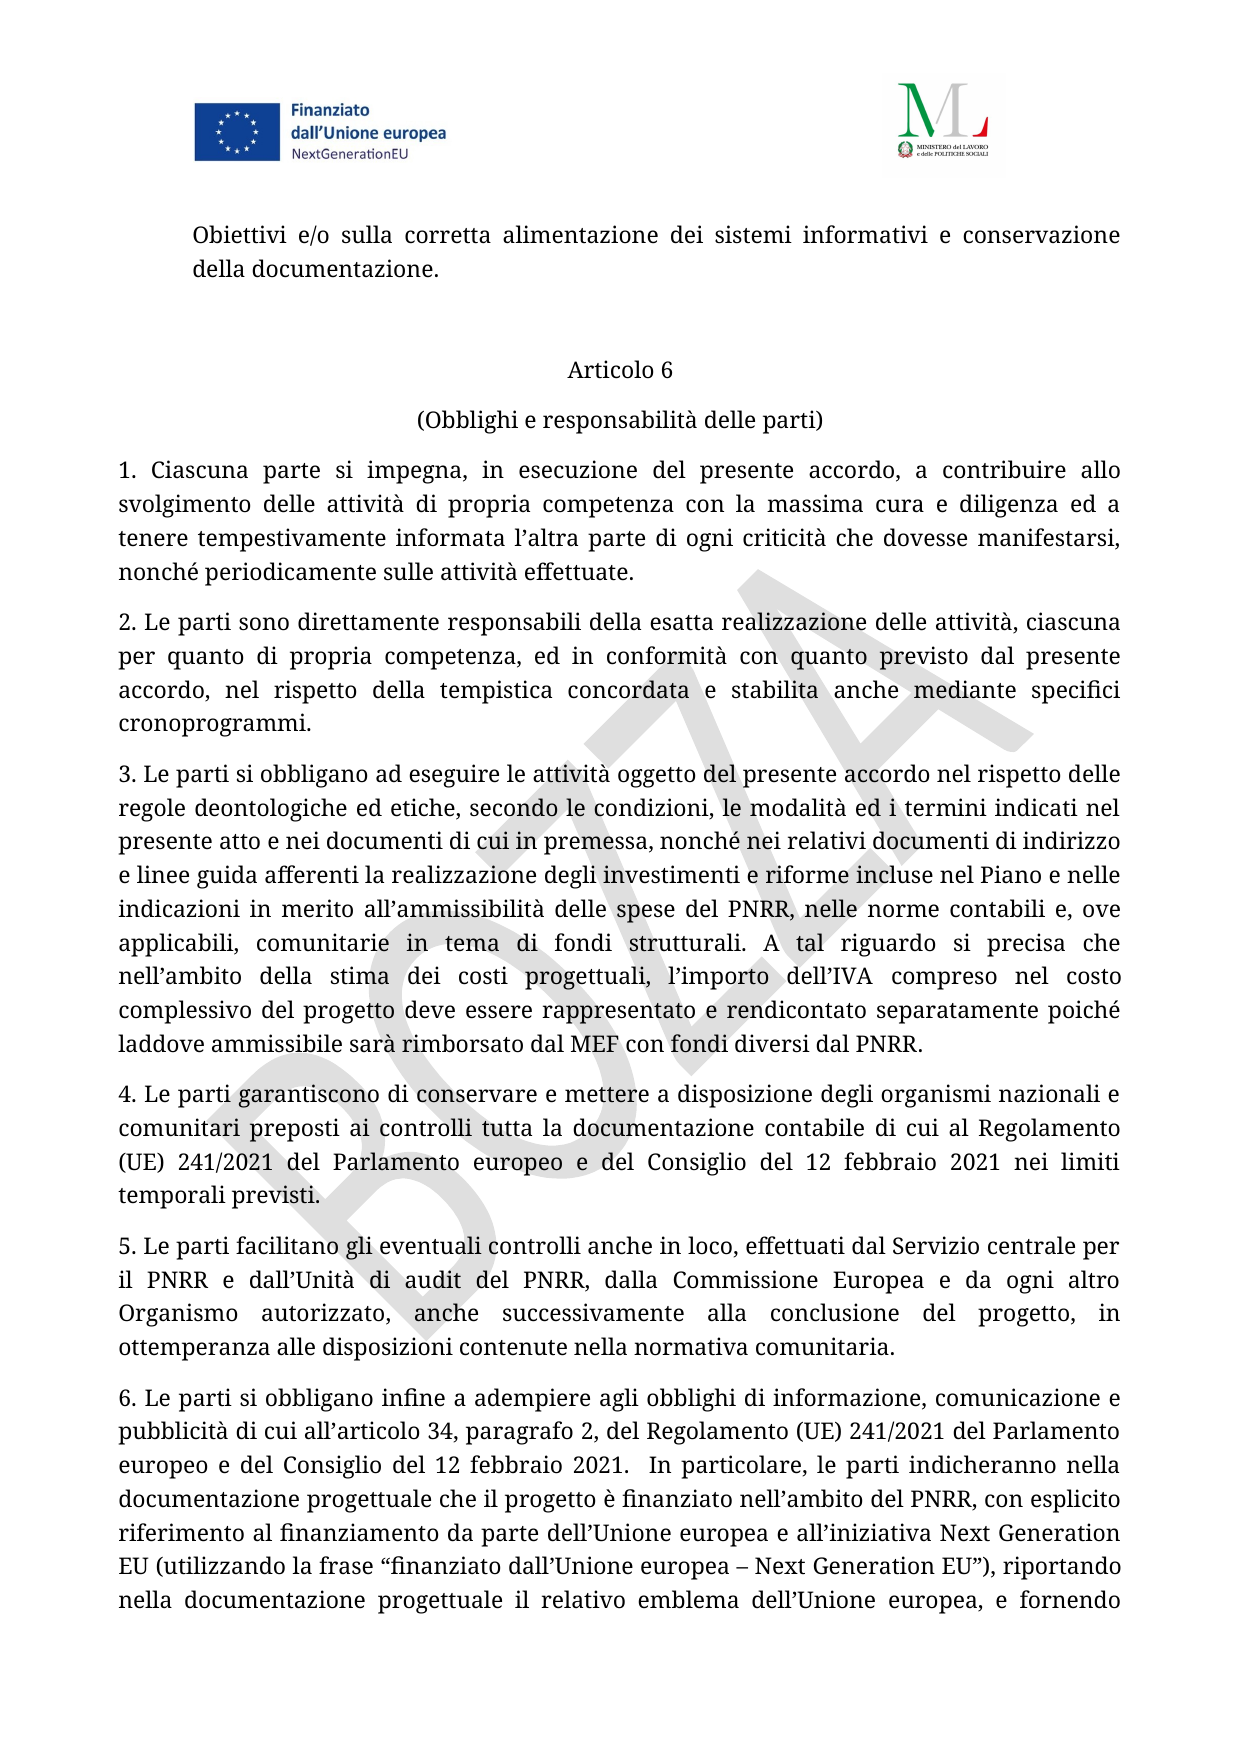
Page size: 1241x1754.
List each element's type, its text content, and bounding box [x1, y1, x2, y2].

picture [193, 97, 453, 163]
text 4. Le parti garantiscono di conservare e mettere a disposizione degli organismi nazionali e comunitari preposti ai controlli tutta la documentazione contabile di cui al Regolamento (UE) 241/2021 del Parlamento europeo e del Consiglio del 12 febbraio 2021 nei limiti temporali previsti. [118, 1078, 1122, 1211]
text 3. Le parti si obbligano ad eseguire le attività oggetto del presente accordo nel rispetto delle regole deontologiche ed etiche, secondo le condizioni, le modalità ed i termini indicati nel presente atto e nei documenti di cui in premessa, nonché nei relativi documenti di indirizzo e linee guida afferenti la realizzazione degli investimenti e riforme incluse nel Piano e nelle indicazioni in merito all’ammissibilità delle spese del PNRR, nelle norme contabili e, ove applicabili, comunitarie in tema di fondi strutturali. A tal riguardo si precisa che nell’ambito della stima dei costi progettuali, l’importo dell’IVA compreso nel costo complessivo del progetto deve essere rappresentato e rendicontato separatamente poiché laddove ammissibile sarà rimborsato dal MEF con fondi diversi dal PNRR. [118, 758, 1122, 1059]
text 2. Le parti sono direttamente responsabili della esatta realizzazione delle attività, ciascuna per quanto di propria competenza, ed in conformità con quanto previsto dal presente accordo, nel rispetto della tempistica concordata e stabilita anche mediante specifici cronoprogrammi. [118, 606, 1122, 738]
text 1. Ciascuna parte si impegna, in esecuzione del presente accordo, a contribuire allo svolgimento delle attività di propria competenza con la massima cura e diligenza ed a tenere tempestivamente informata l’altra parte di ogni criticità che dovesse manifestarsi, nonché periodicamente sulle attività effettuate. [118, 454, 1122, 587]
picture [881, 73, 1007, 178]
text Articolo 6 [118, 353, 1122, 385]
text (Obblighi e responsabilità delle parti) [118, 404, 1122, 435]
text 5. Le parti facilitano gli eventuali controlli anche in loco, effettuati dal Servizio centrale per il PNRR e dall’Unità di audit del PNRR, dalla Commissione Europea e da ogni altro Organismo autorizzato, anche successivamente alla conclusione del progetto, in ottemperanza alle disposizioni contenute nella normativa comunitaria. [118, 1230, 1122, 1362]
